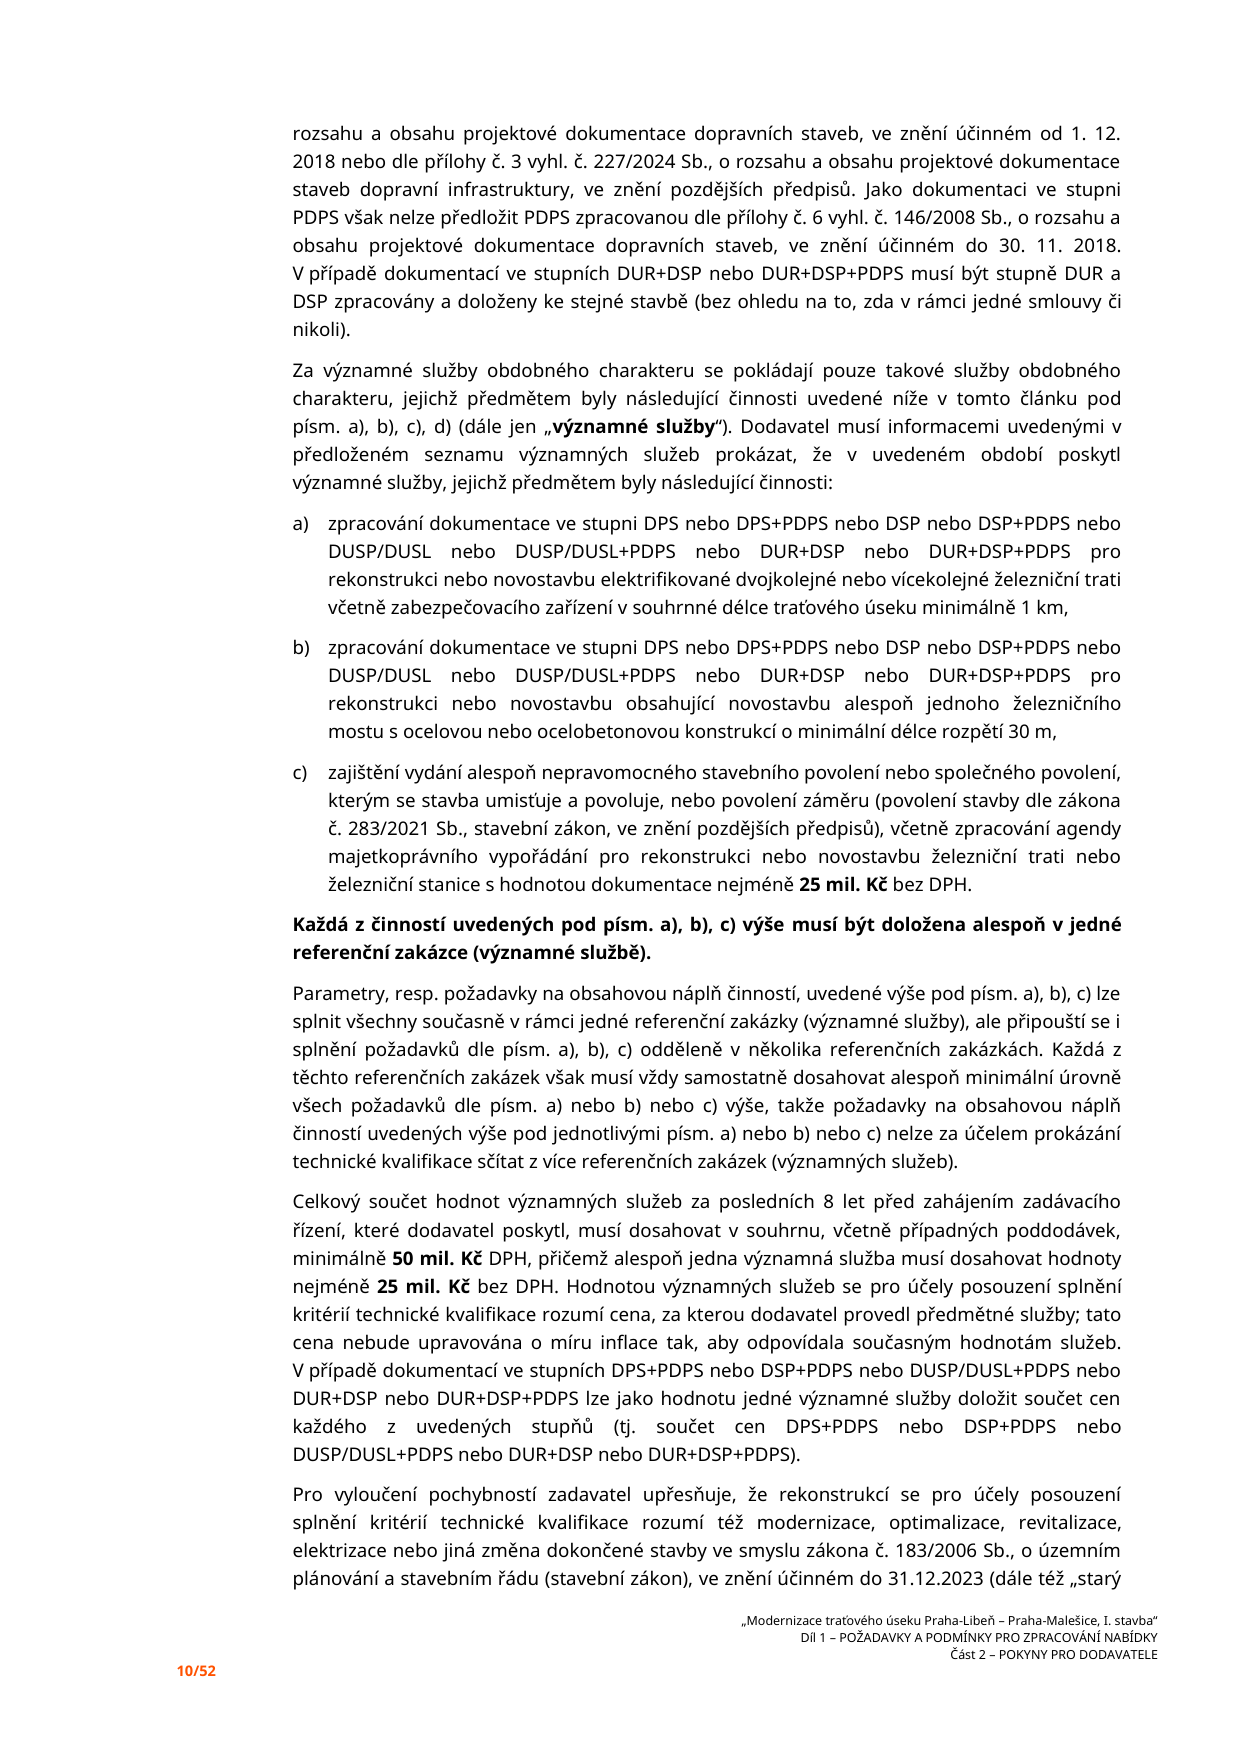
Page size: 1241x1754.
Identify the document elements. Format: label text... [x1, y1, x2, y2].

text Za významné služby obdobného charakteru se pokládají pouze takové služby obdobného charakteru, jejichž předmětem byly následující činnosti uvedené níže v tomto článku pod písm. a), b), c), d) (dále jen „významné služby“). Dodavatel musí informacemi uvedenými v předloženém seznamu významných služeb prokázat, že v uvedeném období poskytl významné služby, jejichž předmětem byly následující činnosti: [292, 357, 1122, 495]
list zpracování dokumentace ve stupni DPS nebo DPS+PDPS nebo DSP nebo DSP+PDPS nebo DUSP/DUSL nebo DUSP/DUSL+PDPS nebo DUR+DSP nebo DUR+DSP+PDPS pro rekonstrukci nebo novostavbu obsahující novostavbu alespoň jednoho železničního mostu s ocelovou nebo ocelobetonovou konstrukcí o minimální délce rozpětí 30 m, [292, 634, 1122, 744]
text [292, 121, 1122, 342]
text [292, 1482, 1122, 1591]
text Každá z činností uvedených pod písm. a), b), c) výše musí být doložena alespoň v jedné referenční zakázce (významné službě). [292, 912, 1122, 965]
list zajištění vydání alespoň nepravomocného stavebního povolení nebo společného povolení, kterým se stavba umisťuje a povoluje, nebo povolení záměru (povolení stavby dle zákona č. 283/2021 Sb., stavební zákon, ve znění pozdějších předpisů), včetně zpracování agendy majetkoprávního vypořádání pro rekonstrukci nebo novostavbu železniční trati nebo železniční stanice s hodnotou dokumentace nejméně 25 mil. Kč bez DPH. [292, 759, 1122, 897]
text Celkový součet hodnot významných služeb za posledních 8 let před zahájením zadávacího řízení, které dodavatel poskytl, musí dosahovat v souhrnu, včetně případných poddodávek, minimálně 50 mil. Kč DPH, přičemž alespoň jedna významná služba musí dosahovat hodnoty nejméně 25 mil. Kč bez DPH. Hodnotou významných služeb se pro účely posouzení splnění kritérií technické kvalifikace rozumí cena, za kterou dodavatel provedl předmětné služby; tato cena nebude upravována o míru inflace tak, aby odpovídala současným hodnotám služeb. V případě dokumentací ve stupních DPS+PDPS nebo DSP+PDPS nebo DUSP/DUSL+PDPS nebo DUR+DSP nebo DUR+DSP+PDPS lze jako hodnotu jedné významné služby doložit součet cen každého z uvedených stupňů (tj. součet cen DPS+PDPS nebo DSP+PDPS nebo DUSP/DUSL+PDPS nebo DUR+DSP nebo DUR+DSP+PDPS). [292, 1189, 1122, 1467]
text Parametry, resp. požadavky na obsahovou náplň činností, uvedené výše pod písm. a), b), c) lze splnit všechny současně v rámci jedné referenční zakázky (významné služby), ale připouští se i splnění požadavků dle písm. a), b), c) odděleně v několika referenčních zakázkách. Každá z těchto referenčních zakázek však musí vždy samostatně dosahovat alespoň minimální úrovně všech požadavků dle písm. a) nebo b) nebo c) výše, takže požadavky na obsahovou náplň činností uvedených výše pod jednotlivými písm. a) nebo b) nebo c) nelze za účelem prokázání technické kvalifikace sčítat z více referenčních zakázek (významných služeb). [292, 980, 1122, 1174]
list zpracování dokumentace ve stupni DPS nebo DPS+PDPS nebo DSP nebo DSP+PDPS nebo DUSP/DUSL nebo DUSP/DUSL+PDPS nebo DUR+DSP nebo DUR+DSP+PDPS pro rekonstrukci nebo novostavbu elektrifikované dvojkolejné nebo vícekolejné železniční trati včetně zabezpečovacího zařízení v souhrnné délce traťového úseku minimálně 1 km, [292, 510, 1122, 619]
